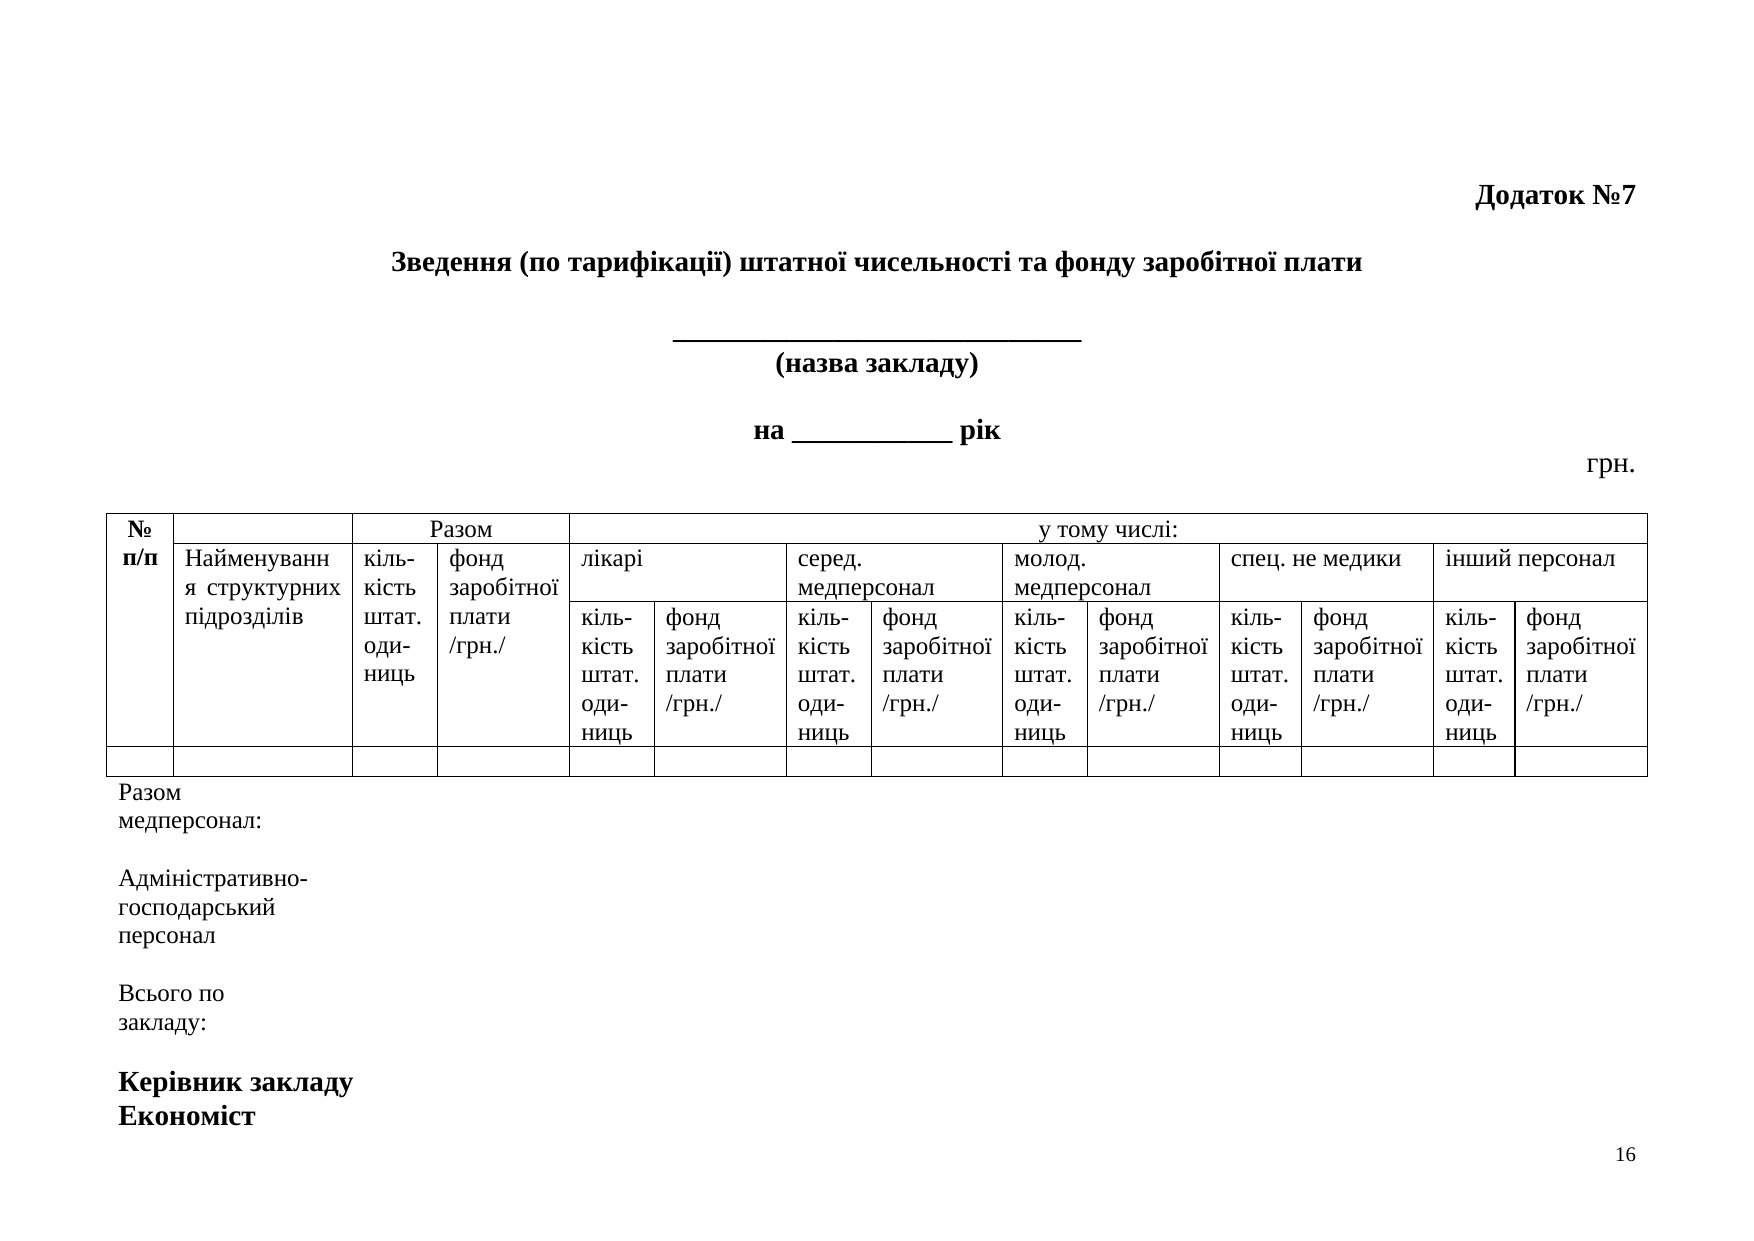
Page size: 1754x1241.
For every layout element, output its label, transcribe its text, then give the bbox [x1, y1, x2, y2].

text персонал [118, 920, 1636, 949]
text медперсонал: [118, 805, 1636, 834]
text закладу: [118, 1007, 1636, 1035]
table_cell [1003, 747, 1087, 776]
table_cell кіль- кість штат. оди- ниць [1003, 602, 1087, 746]
table_cell спец. не медики [1220, 544, 1433, 601]
table_cell кіль- кість штат. оди- ниць [353, 544, 437, 746]
table_cell [1220, 747, 1301, 776]
table_cell лікарі [570, 544, 786, 601]
table_header Разом [353, 514, 569, 542]
table_cell фонд заробітної плати /грн./ [872, 602, 1002, 746]
text господарський [118, 892, 1636, 920]
table_cell інший персонал [1434, 544, 1647, 601]
table_cell кіль- кість штат. оди- ниць [1220, 602, 1301, 746]
table_cell [1516, 747, 1647, 776]
text ____________________________ [118, 311, 1636, 345]
table_cell кіль- кість штат. оди- ниць [787, 602, 871, 746]
text (назва закладу) [118, 345, 1636, 378]
table_header [174, 514, 352, 542]
table_cell [1302, 747, 1433, 776]
table_header № п/п [107, 514, 173, 746]
table_cell серед. медперсонал [787, 544, 1002, 601]
text Додаток №7 [118, 177, 1636, 211]
table_cell [353, 747, 437, 776]
table_cell [438, 747, 569, 776]
table_cell [1088, 747, 1219, 776]
table_cell фонд заробітної плати /грн./ [655, 602, 786, 746]
table_cell фонд заробітної плати /грн./ [1088, 602, 1219, 746]
text Адміністративно- [118, 863, 1636, 892]
table_cell [872, 747, 1002, 776]
table_cell [1434, 747, 1514, 776]
text Економіст [118, 1098, 1636, 1131]
table_header у тому числі: [570, 514, 1647, 542]
table_cell [107, 747, 173, 776]
table_cell кіль- кість штат. оди- ниць [1434, 602, 1514, 746]
table_cell кіль- кість штат. оди- ниць [570, 602, 654, 746]
table_cell [655, 747, 786, 776]
text на ___________ рік [118, 412, 1636, 446]
text Зведення (по тарифікації) штатної чисельності та фонду заробітної плати [118, 244, 1636, 278]
table_cell [570, 747, 654, 776]
table_cell фонд заробітної плати /грн./ [1516, 602, 1647, 746]
table_cell фонд заробітної плати /грн./ [1302, 602, 1433, 746]
text Всього по [118, 978, 1636, 1007]
text Керівник закладу [118, 1064, 1636, 1098]
table_cell фонд заробітної плати /грн./ [438, 544, 569, 746]
table_cell [787, 747, 871, 776]
text Разом [118, 777, 1636, 805]
text грн. [118, 446, 1636, 479]
table_cell молод. медперсонал [1003, 544, 1219, 601]
table_cell Найменування структурних підрозділів [174, 544, 352, 746]
table_cell [174, 747, 352, 776]
